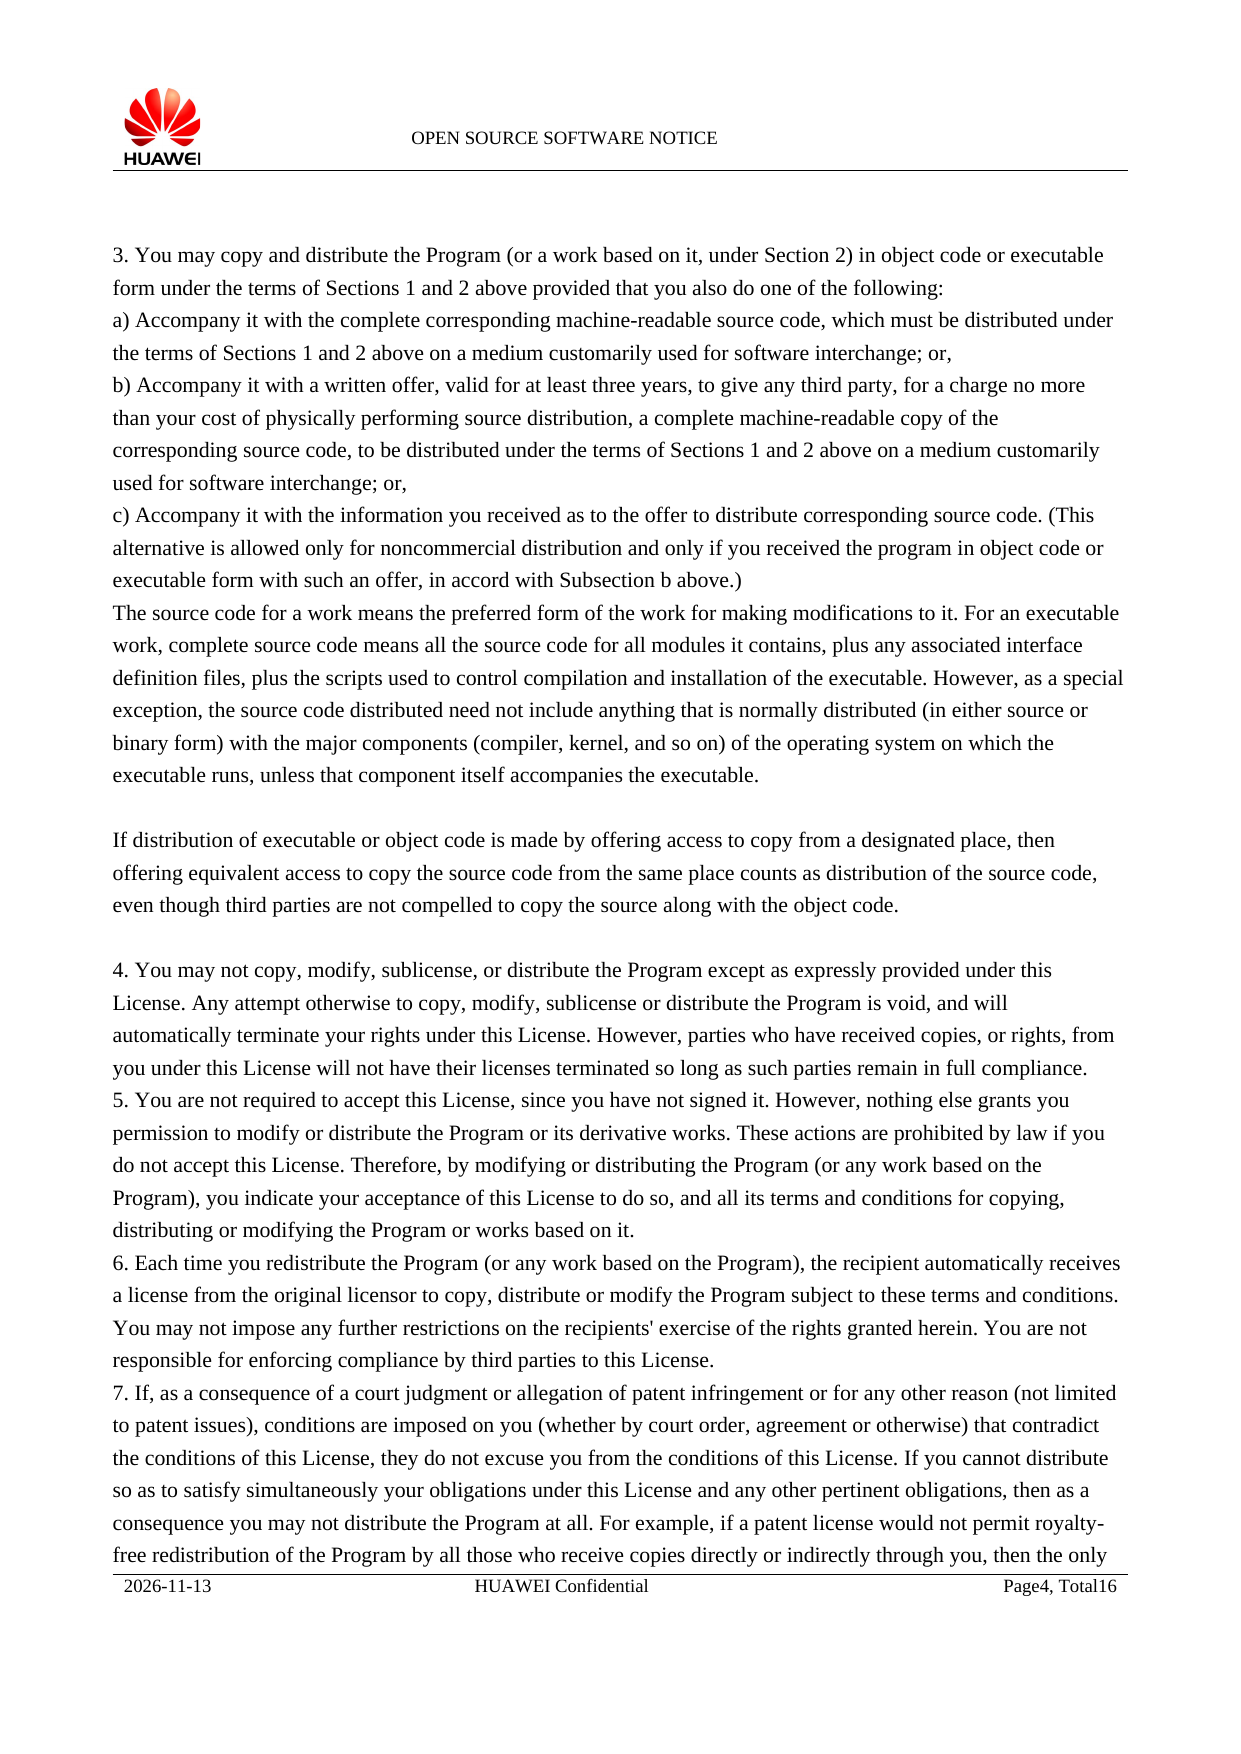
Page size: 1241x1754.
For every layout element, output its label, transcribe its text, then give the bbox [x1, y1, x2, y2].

picture [124, 88, 201, 165]
